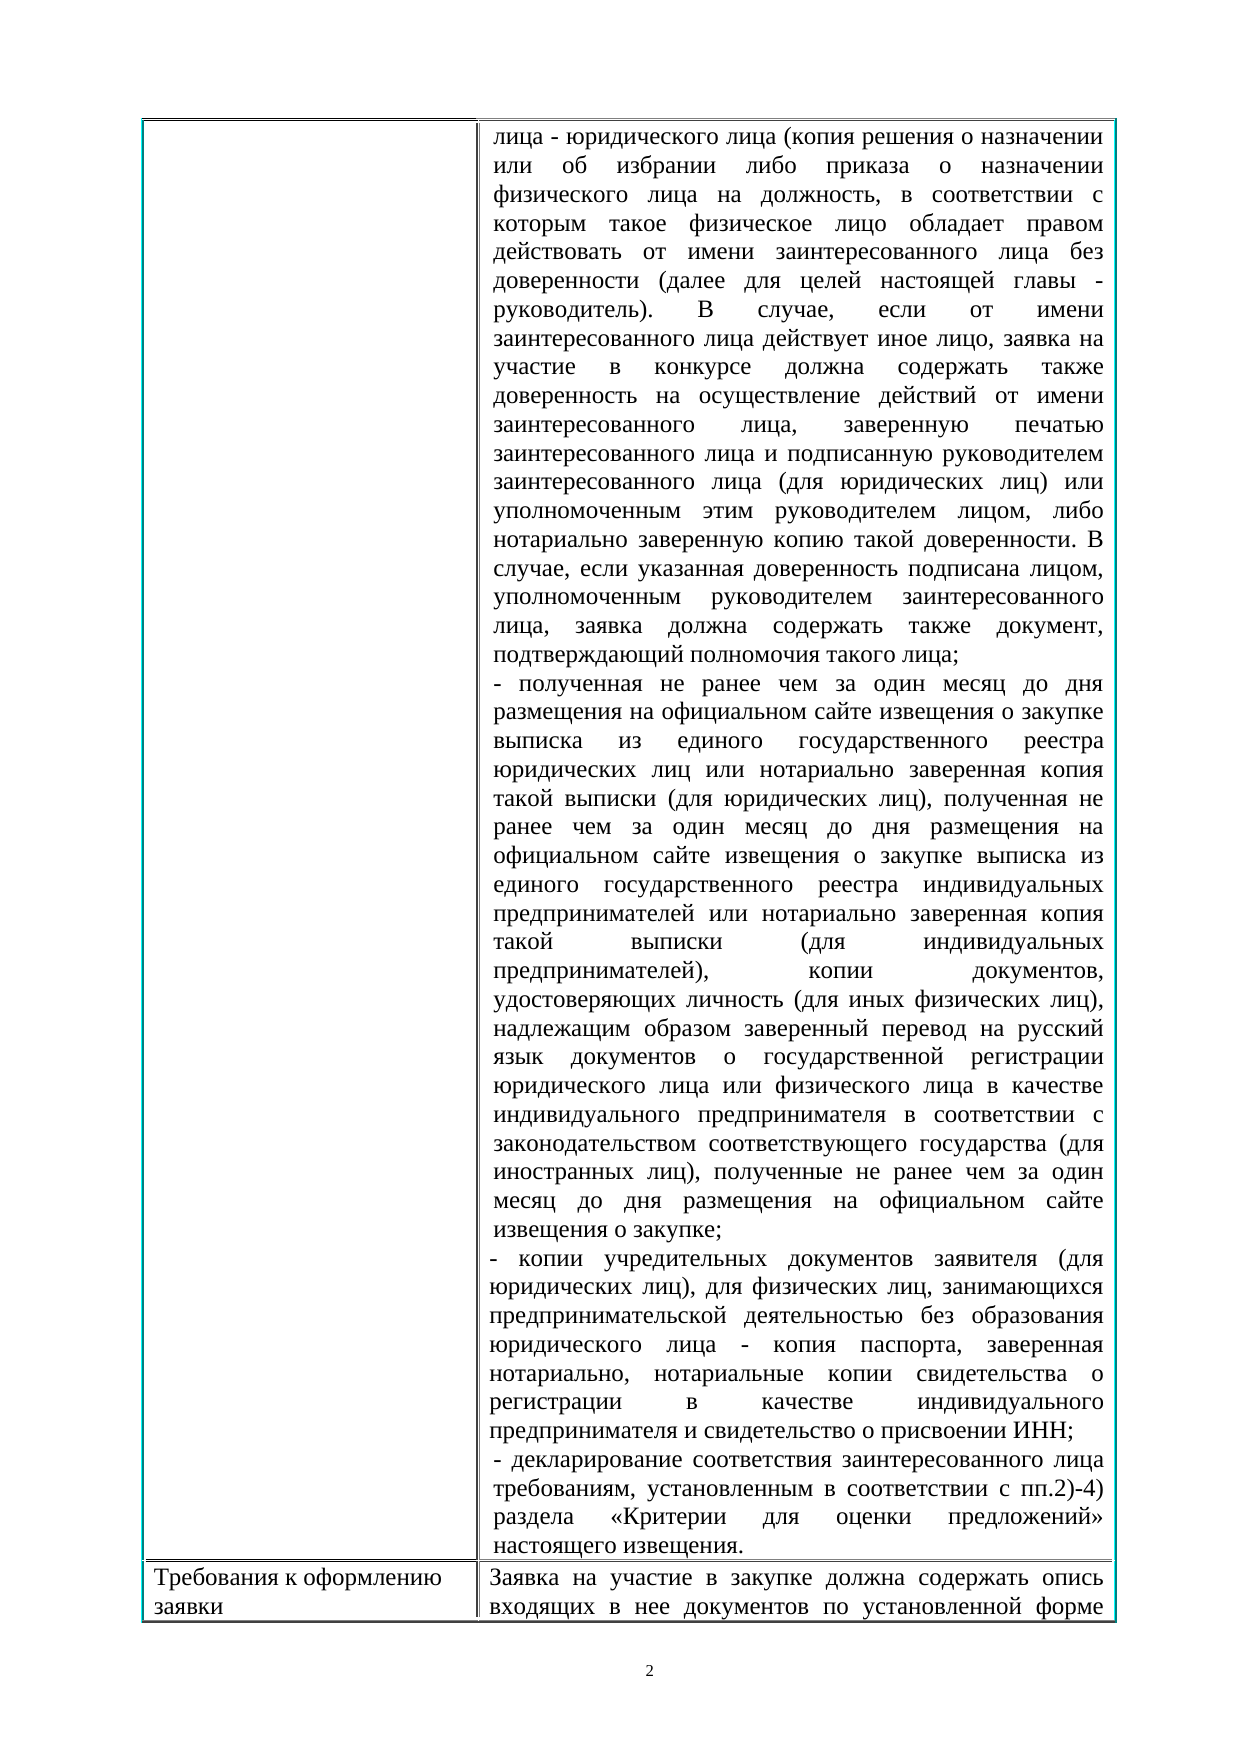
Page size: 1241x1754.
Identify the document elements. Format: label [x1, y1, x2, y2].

table_cell [144, 121, 478, 1559]
table_cell [478, 121, 1114, 1559]
table_cell [144, 1559, 478, 1619]
table_cell [478, 1559, 1114, 1619]
